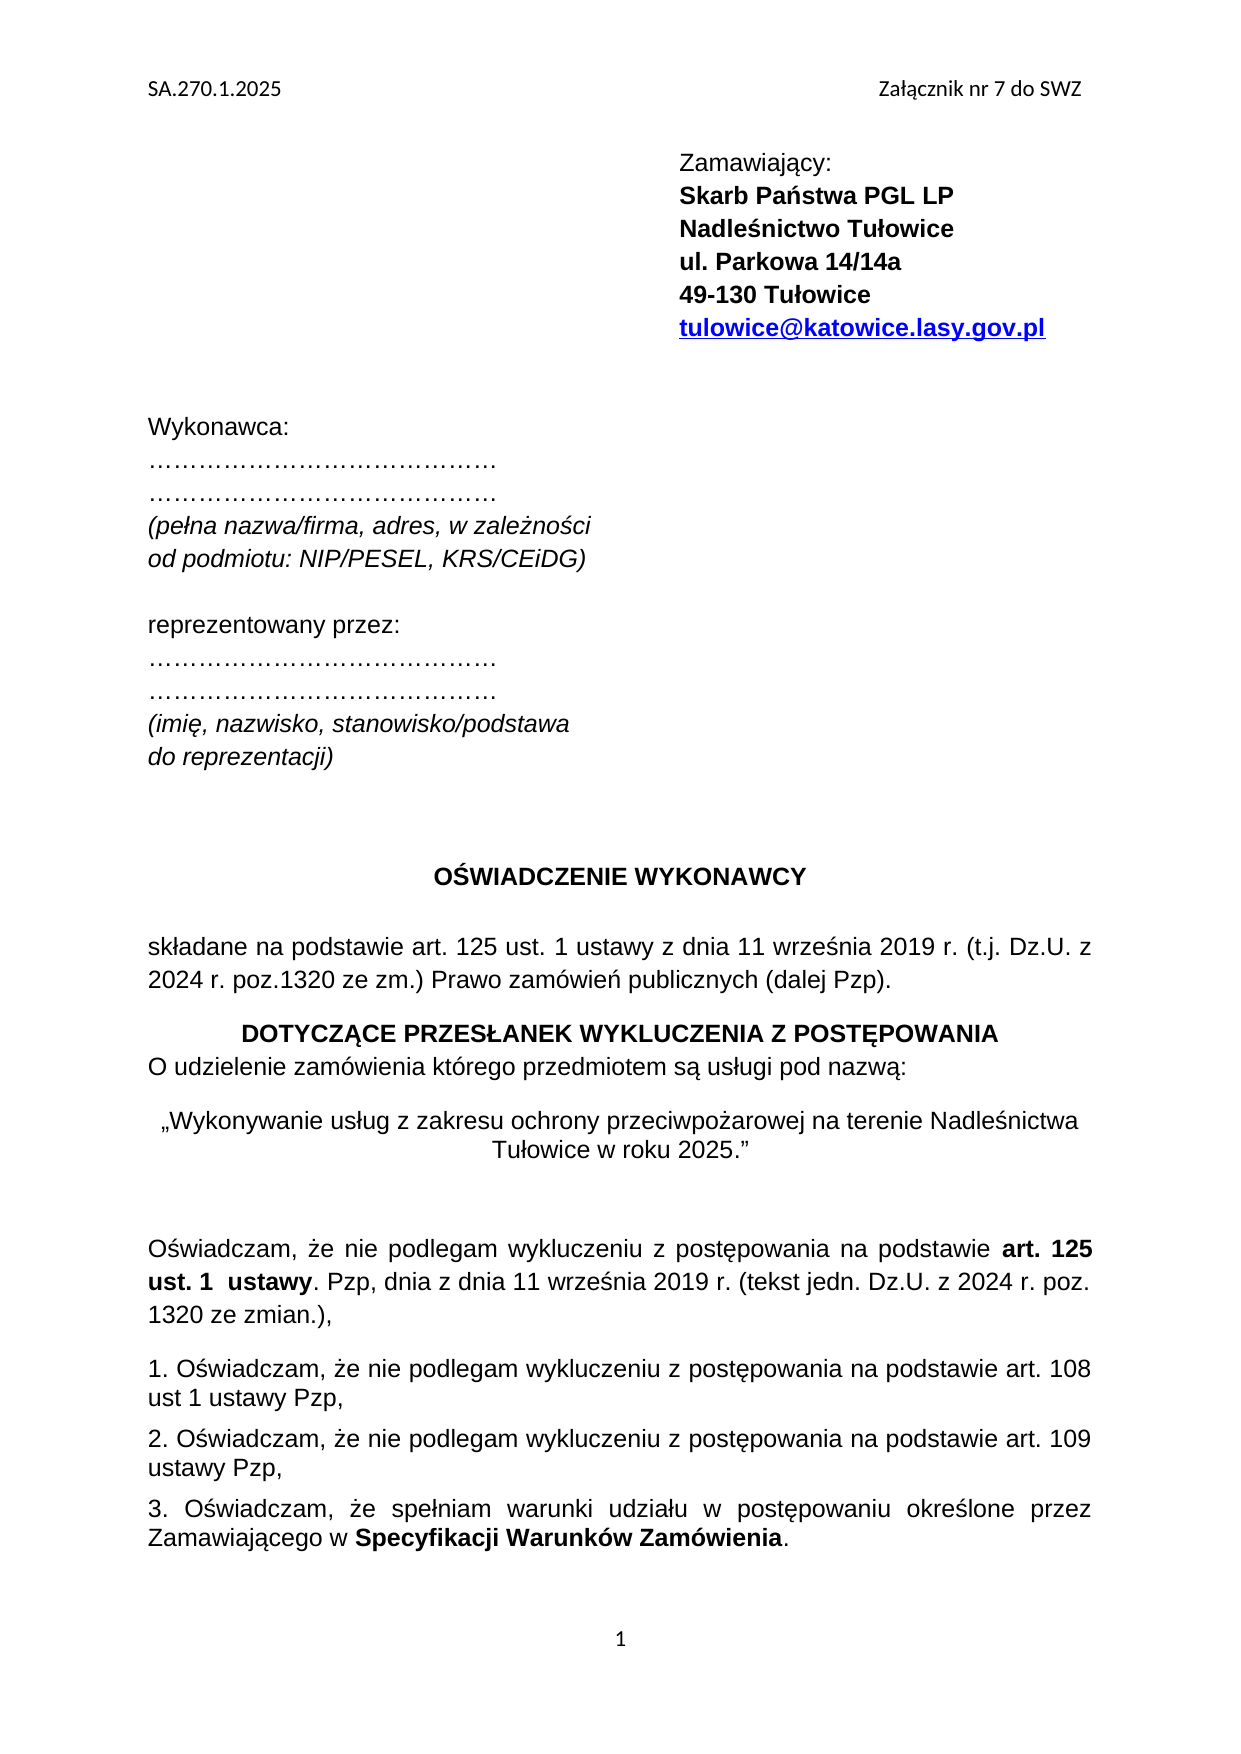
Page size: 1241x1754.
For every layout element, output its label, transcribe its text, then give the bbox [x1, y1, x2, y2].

text „Wykonywanie usług z zakresu ochrony przeciwpożarowej na terenie Nadleśnictwa Tułowice w roku 2025.” [148, 1106, 1093, 1164]
text …………………………………… [148, 676, 1093, 705]
text 3. Oświadczam, że spełniam warunki udziału w postępowaniu określone przez Zamawiającego w Specyfikacji Warunków Zamówienia. [148, 1494, 1093, 1552]
text do reprezentacji) [148, 742, 1093, 771]
text tulowice@katowice.lasy.gov.pl [148, 313, 1093, 341]
text …………………………………… [148, 643, 1093, 672]
text Nadleśnictwo Tułowice [148, 214, 1093, 242]
text Oświadczam, że nie podlegam wykluczeniu z postępowania na podstawie art. 125 ust. 1 ustawy. Pzp, dnia z dnia 11 września 2019 r. (tekst jedn. Dz.U. z 2024 r. poz. 1320 ze zmian.), [148, 1234, 1093, 1329]
text Zamawiający: [148, 148, 1093, 176]
text (imię, nazwisko, stanowisko/podstawa [148, 709, 1093, 738]
text 49-130 Tułowice [148, 280, 1093, 308]
text …………………………………… [148, 478, 1093, 507]
text reprezentowany przez: [148, 610, 1093, 639]
text (pełna nazwa/firma, adres, w zależności od podmiotu: NIP/PESEL, KRS/CEiDG) [148, 511, 1093, 573]
text ul. Parkowa 14/14a [148, 247, 1093, 275]
text …………………………………… [148, 445, 1093, 473]
text Wykonawca: [148, 412, 1093, 441]
text składane na podstawie art. 125 ust. 1 ustawy z dnia 11 września 2019 r. (t.j. Dz.U. z 2024 r. poz.1320 ze zm.) Prawo zamówień publicznych (dalej Pzp). [148, 932, 1093, 994]
text OŚWIADCZENIE WYKONAWCY [148, 862, 1093, 891]
text DOTYCZĄCE PRZESŁANEK WYKLUCZENIA Z POSTĘPOWANIA [148, 1019, 1093, 1048]
text Skarb Państwa PGL LP [148, 181, 1093, 209]
text 1. Oświadczam, że nie podlegam wykluczeniu z postępowania na podstawie art. 108 ust 1 ustawy Pzp, [148, 1354, 1093, 1412]
text 2. Oświadczam, że nie podlegam wykluczeniu z postępowania na podstawie art. 109 ustawy Pzp, [148, 1424, 1093, 1482]
text O udzielenie zamówienia którego przedmiotem są usługi pod nazwą: [148, 1052, 1093, 1081]
